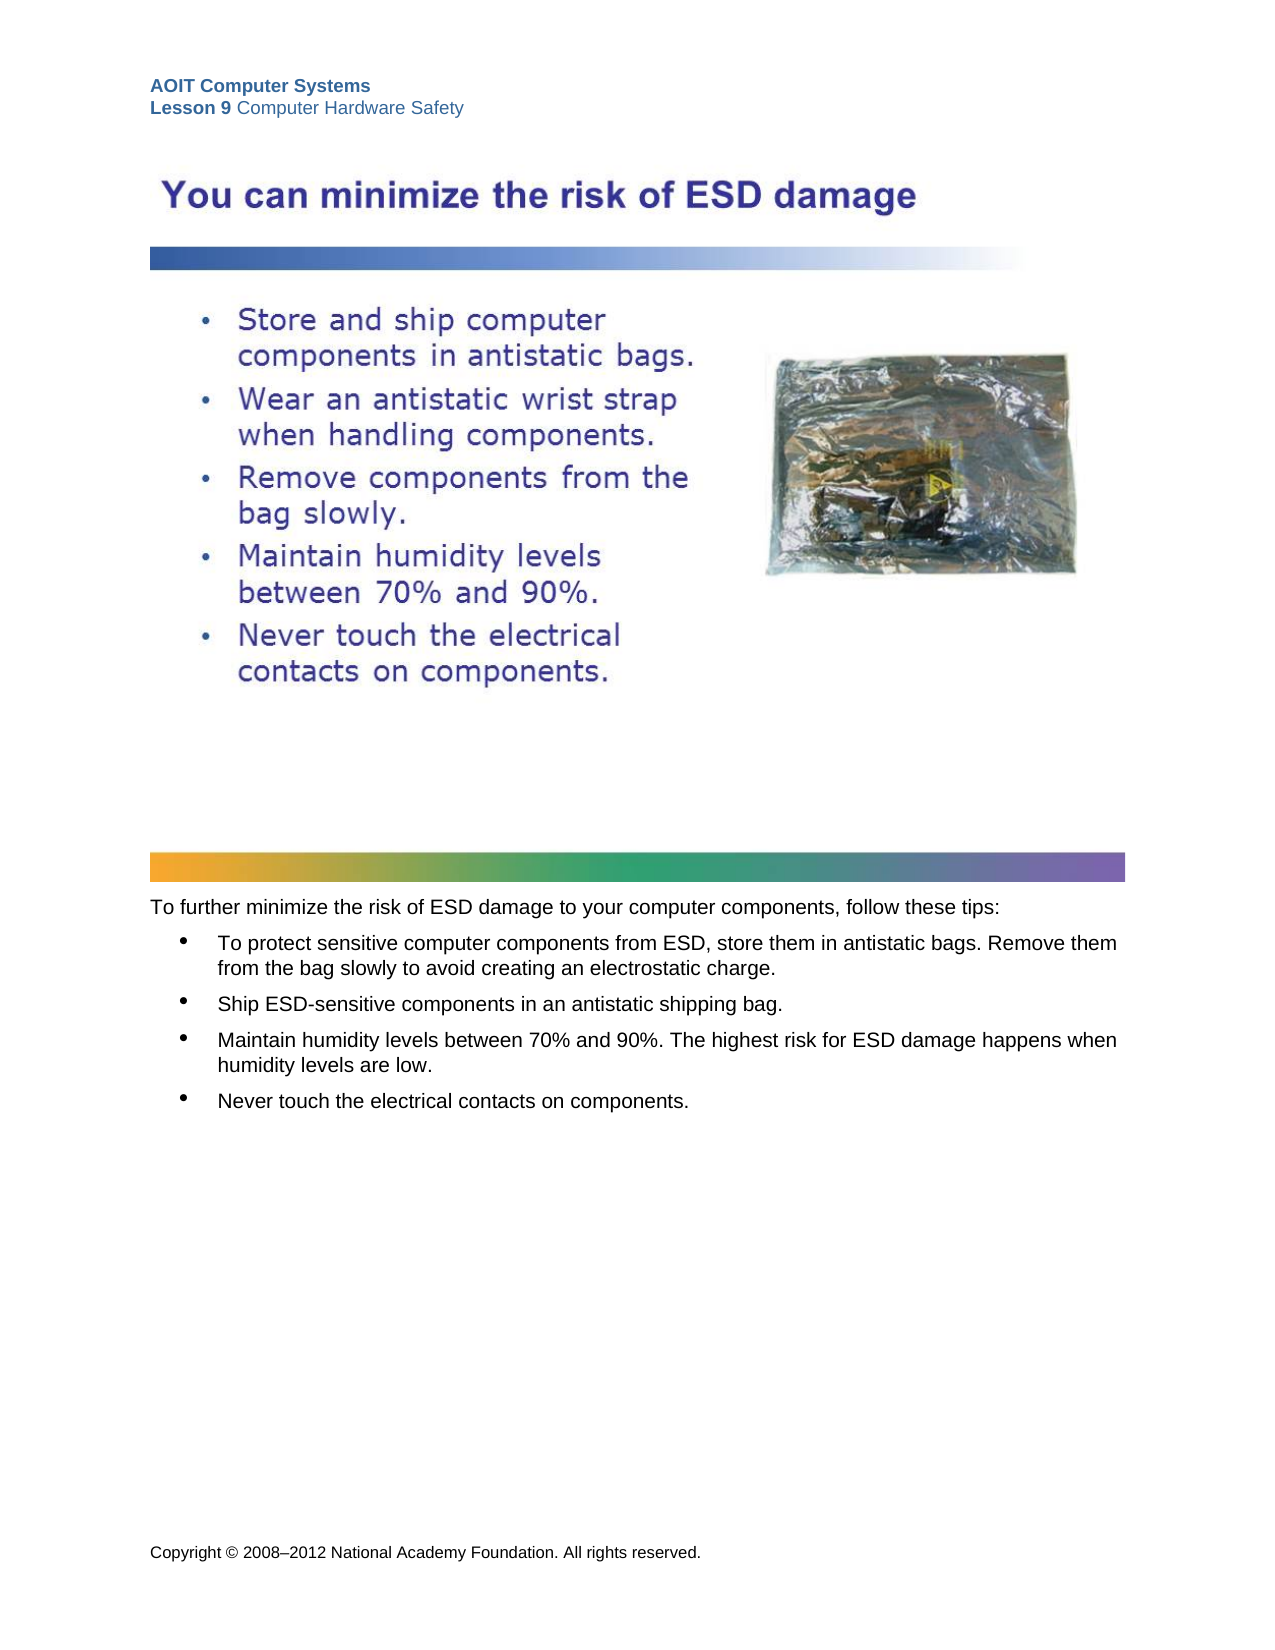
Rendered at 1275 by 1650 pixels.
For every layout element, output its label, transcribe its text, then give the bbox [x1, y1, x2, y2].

text Ship ESD-sensitive components in an antistatic shipping bag. [180, 992, 1125, 1016]
text Never touch the electrical contacts on components. [180, 1089, 1125, 1113]
text To further minimize the risk of ESD damage to your computer components, follow these tips: [150, 894, 1125, 919]
text To protect sensitive computer components from ESD, store them in antistatic bags. Remove them from the bag slowly to avoid creating an electrostatic charge. [180, 931, 1125, 979]
text Maintain humidity levels between 70% and 90%. The highest risk for ESD damage happens when humidity levels are low. [180, 1028, 1125, 1076]
picture [150, 150, 1125, 882]
